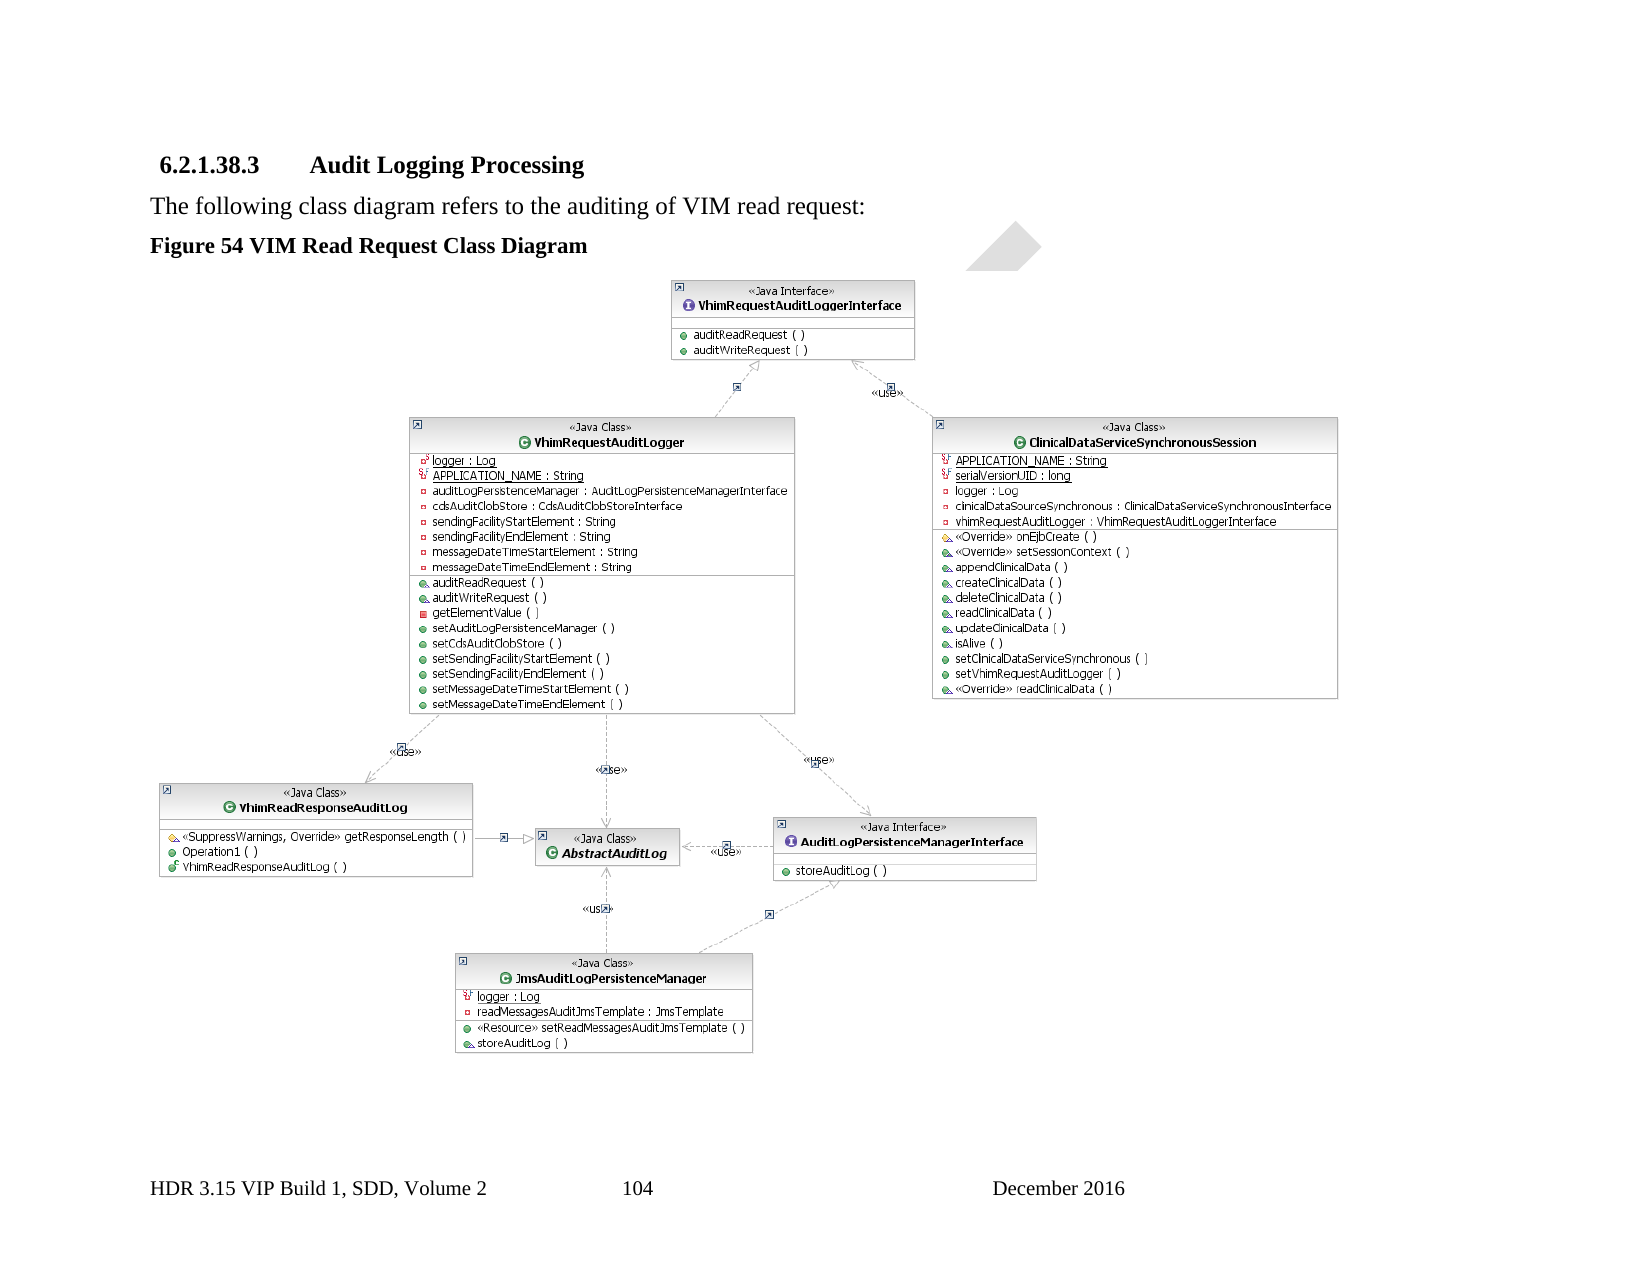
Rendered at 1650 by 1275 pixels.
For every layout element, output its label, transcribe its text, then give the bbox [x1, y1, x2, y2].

text The following class diagram refers to the auditing of VIM read request: [150, 191, 1500, 220]
subtitle Audit Logging Processing [159, 150, 1500, 179]
text Figure 54 VIM Read Request Class Diagram [150, 232, 1500, 259]
picture [150, 271, 1350, 1063]
